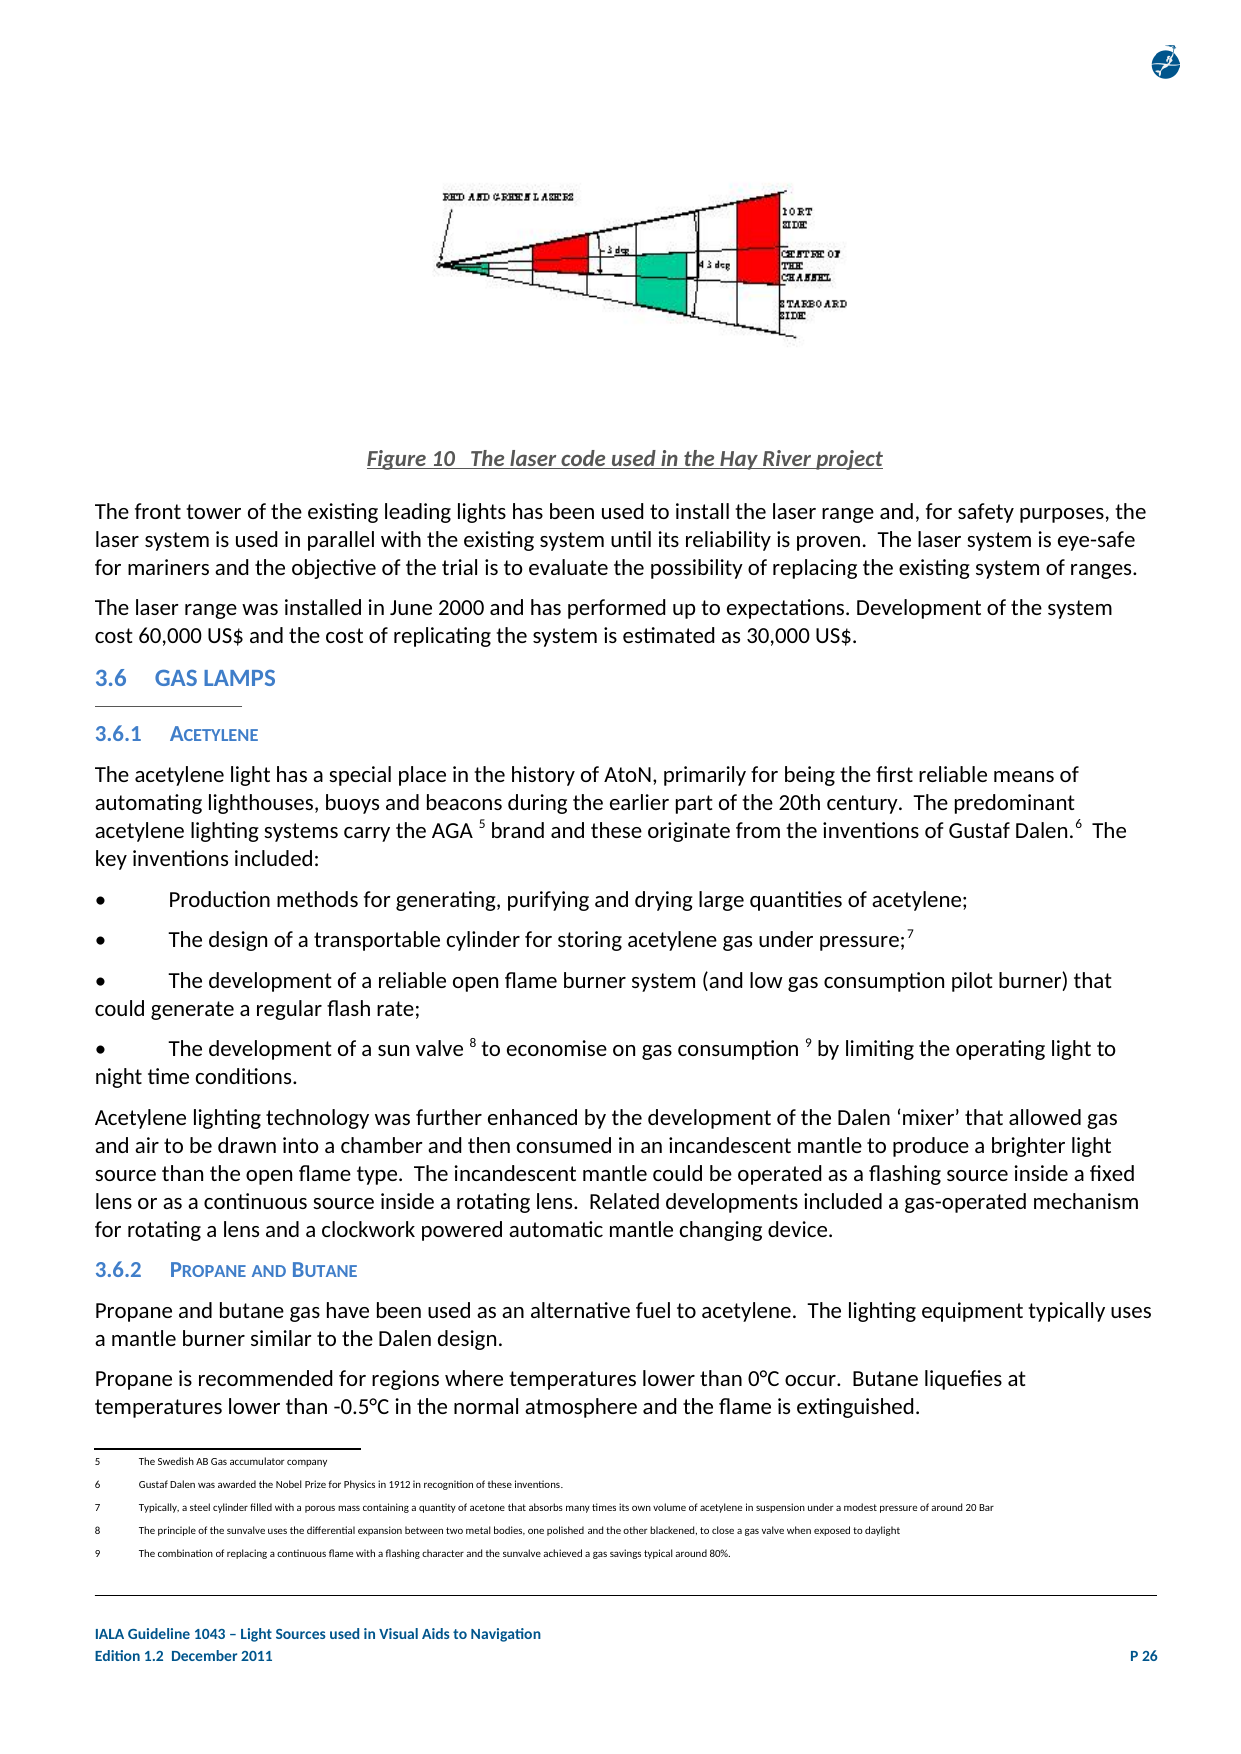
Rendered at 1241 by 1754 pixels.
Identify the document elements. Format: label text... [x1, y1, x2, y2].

subtitle Gas lamps [94, 662, 1157, 692]
text • The development of a sun valve to economise on gas consumption by limiting the operating light to night time conditions. [94, 1034, 1157, 1090]
text Propane is recommended for regions where temperatures lower than 0°C occur. Butane liquefies at temperatures lower than -0.5°C in the normal atmosphere and the flame is extinguished. [94, 1364, 1157, 1421]
text The laser code used in the Hay River project [94, 444, 1157, 472]
text • Production methods for generating, purifying and drying large quantities of acetylene; [94, 885, 1157, 913]
text • The development of a reliable open flame burner system (and low gas consumption pilot burner) that could generate a regular flash rate; [94, 966, 1157, 1022]
picture [1120, 0, 1239, 114]
subtitle Acetylene [94, 719, 1157, 748]
subtitle Propane and Butane [94, 1255, 1157, 1283]
picture [390, 113, 862, 419]
text The front tower of the existing leading lights has been used to install the laser range and, for safety purposes, the laser system is used in parallel with the existing system until its reliability is proven. The laser system is eye-safe for mariners and the objective of the trial is to evaluate the possibility of replacing the existing system of ranges. [94, 497, 1157, 581]
text • The design of a transportable cylinder for storing acetylene gas under pressure; [94, 925, 1157, 953]
text Propane and butane gas have been used as an alternative fuel to acetylene. The lighting equipment typically uses a mantle burner similar to the Dalen design. [94, 1296, 1157, 1352]
text The laser range was installed in June 2000 and has performed up to expectations. Development of the system cost 60,000 US$ and the cost of replicating the system is estimated as 30,000 US$. [94, 593, 1157, 649]
text Acetylene lighting technology was further enhanced by the development of the Dalen ‘mixer’ that allowed gas and air to be drawn into a chamber and then consumed in an incandescent mantle to produce a brighter light source than the open flame type. The incandescent mantle could be operated as a flashing source inside a fixed lens or as a continuous source inside a rotating lens. Related developments included a gas-operated mechanism for rotating a lens and a clockwork powered automatic mantle changing device. [94, 1103, 1157, 1243]
text The acetylene light has a special place in the history of AtoN, primarily for being the first reliable means of automating lighthouses, buoys and beacons during the earlier part of the 20th century. The predominant acetylene lighting systems carry the AGA brand and these originate from the inventions of Gustaf Dalen. The key inventions included: [94, 760, 1157, 872]
